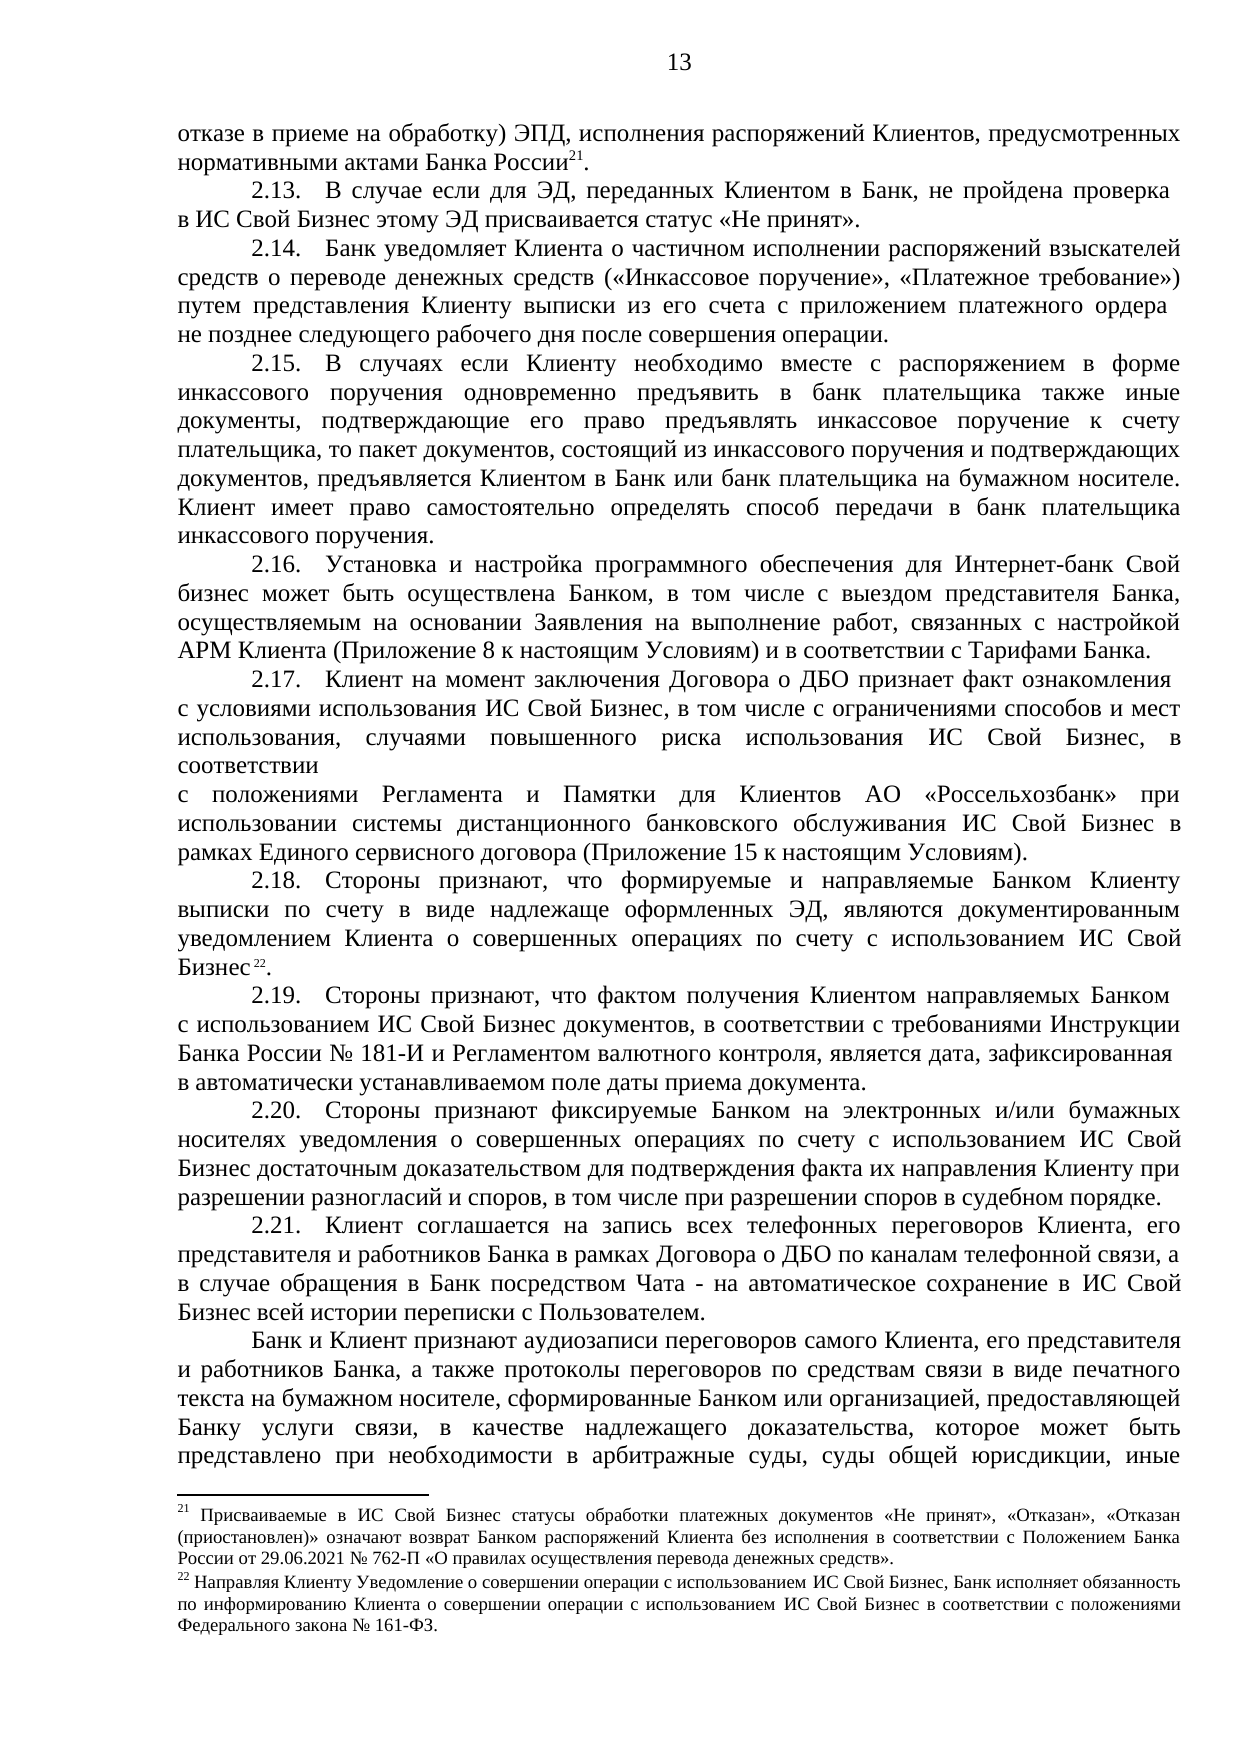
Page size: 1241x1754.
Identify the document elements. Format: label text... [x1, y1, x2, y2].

list Установка и настройка программного обеспечения для Интернет-банк Свой бизнес может быть осуществлена Банком, в том числе с выездом представителя Банка, осуществляемым на основании Заявления на выполнение работ, связанных с настройкой АРМ Клиента (Приложение 8 к настоящим Условиям) и в соответствии с Тарифами Банка. [177, 549, 1181, 664]
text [177, 1326, 1181, 1469]
list Банк уведомляет Клиента о частичном исполнении распоряжений взыскателей средств о переводе денежных средств («Инкассовое поручение», «Платежное требование») путем представления Клиенту выписки из его счета с приложением платежного ордера не позднее следующего рабочего дня после совершения операции. [177, 233, 1181, 348]
list Клиент на момент заключения Договора о ДБО признает факт ознакомления с условиями использования ИС Свой Бизнес, в том числе с ограничениями способов и мест использования, случаями повышенного риска использования ИС Свой Бизнес, в соответствии с положениями Регламента и Памятки для Клиентов АО «Россельхозбанк» при использовании системы дистанционного банковского обслуживания ИС Свой Бизнес в рамках Единого сервисного договора (Приложение 15 к настоящим Условиям). [177, 664, 1181, 866]
list Стороны признают фиксируемые Банком на электронных и/или бумажных носителях уведомления о совершенных операциях по счету с использованием ИС Свой Бизнес достаточным доказательством для подтверждения факта их направления Клиенту при разрешении разногласий и споров, в том числе при разрешении споров в судебном порядке. [177, 1096, 1181, 1211]
list Стороны признают, что фактом получения Клиентом направляемых Банком с использованием ИС Свой Бизнес документов, в соответствии с требованиями Инструкции Банка России № 181-И и Регламентом валютного контроля, является дата, зафиксированная в автоматически устанавливаемом поле даты приема документа. [177, 981, 1181, 1096]
list В случаях если Клиенту необходимо вместе с распоряжением в форме инкассового поручения одновременно предъявить в банк плательщика также иные документы, подтверждающие его право предъявлять инкассовое поручение к счету плательщика, то пакет документов, состоящий из инкассового поручения и подтверждающих документов, предъявляется Клиентом в Банк или банк плательщика на бумажном носителе. Клиент имеет право самостоятельно определять способ передачи в банк плательщика инкассового поручения. [177, 348, 1181, 549]
list Стороны признают, что формируемые и направляемые Банком Клиенту выписки по счету в виде надлежаще оформленных ЭД, являются документированным уведомлением Клиента о совершенных операциях по счету с использованием ИС Свой Бизнес . [177, 866, 1181, 981]
list Клиент соглашается на запись всех телефонных переговоров Клиента, его представителя и работников Банка в рамках Договора о ДБО по каналам телефонной связи, а в случае обращения в Банк посредством Чата - на автоматическое сохранение в ИС Свой Бизнес всей истории переписки с Пользователем. [177, 1211, 1181, 1326]
list В случае если для ЭД, переданных Клиентом в Банк, не пройдена проверка в ИС Свой Бизнес этому ЭД присваивается статус «Не принят». [177, 176, 1181, 233]
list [177, 118, 1181, 176]
